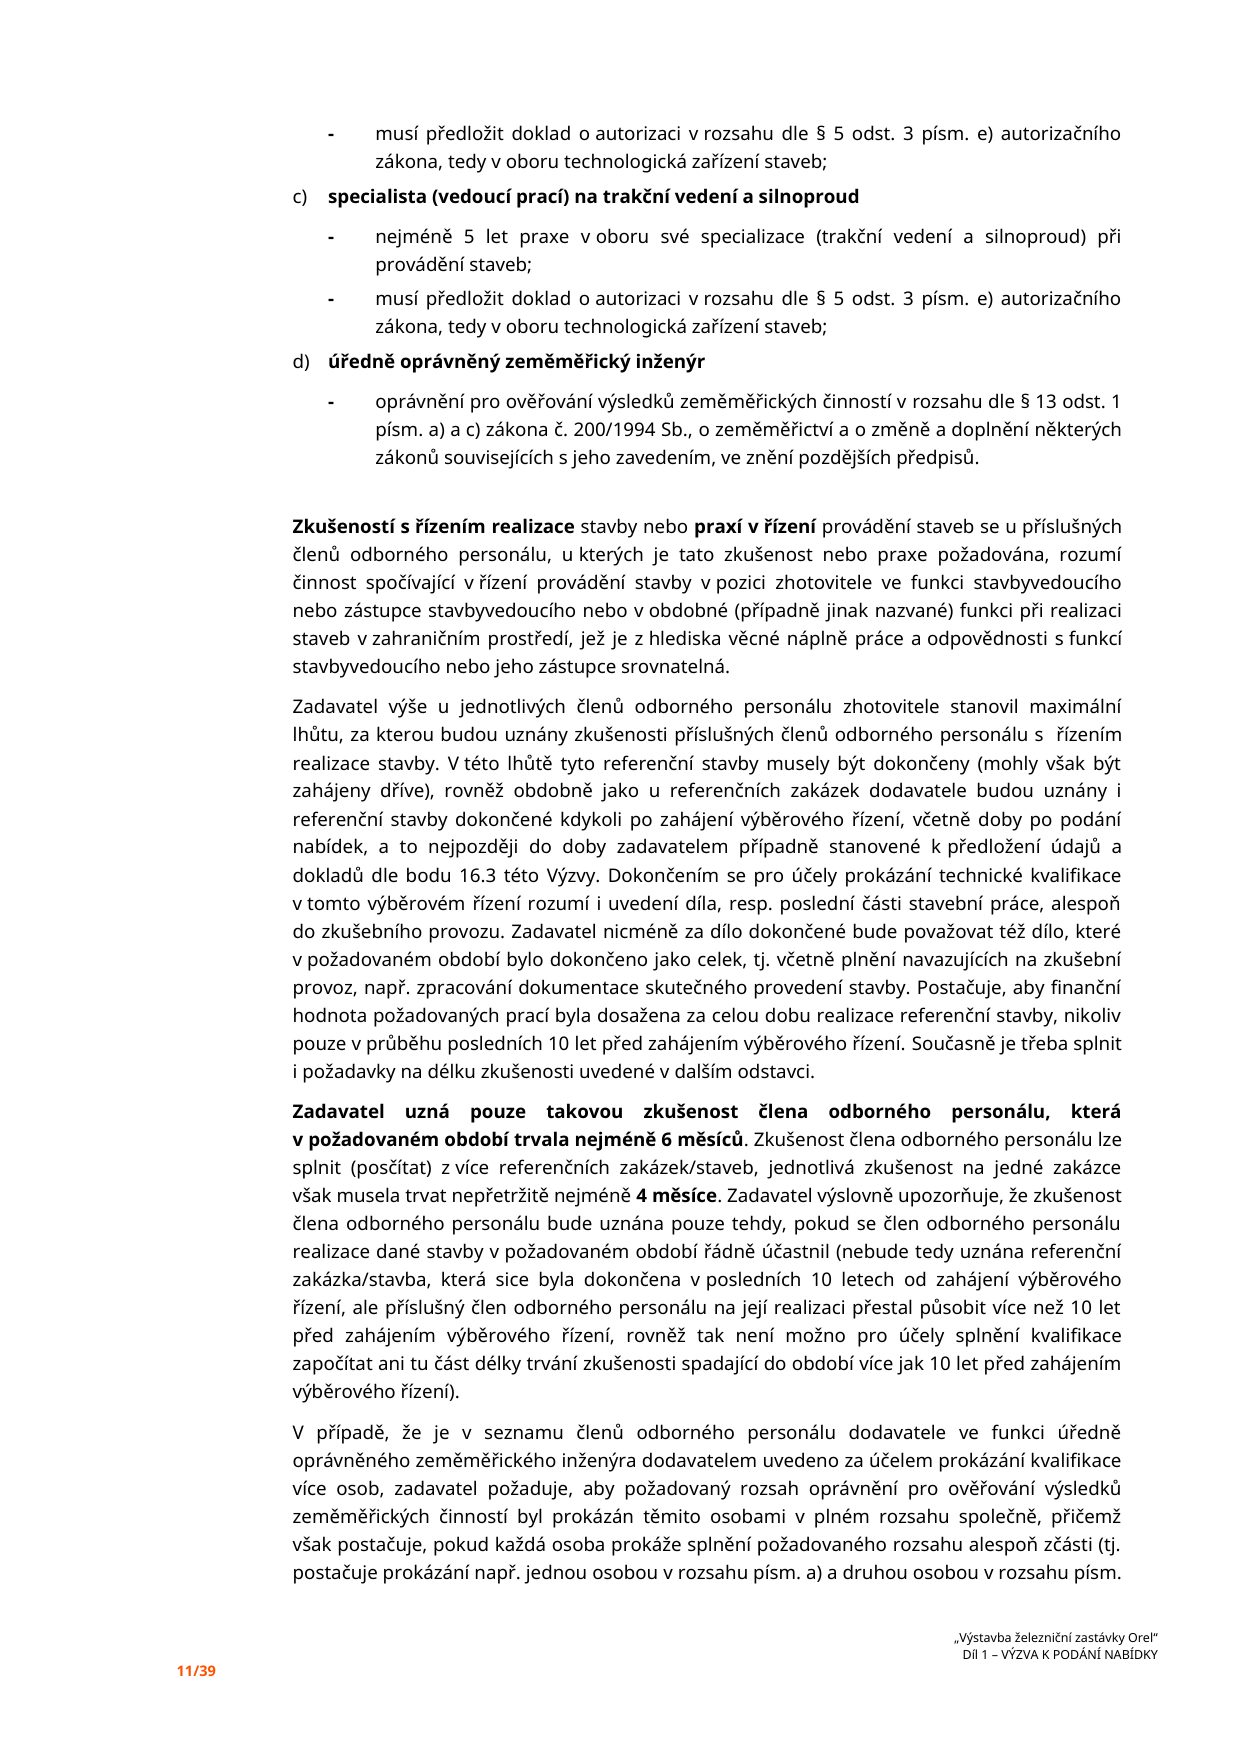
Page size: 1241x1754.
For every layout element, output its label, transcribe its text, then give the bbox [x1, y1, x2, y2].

text Zkušeností s řízením realizace stavby nebo praxí v řízení provádění staveb se u příslušných členů odborného personálu, u kterých je tato zkušenost nebo praxe požadována, rozumí činnost spočívající v řízení provádění stavby v pozici zhotovitele ve funkci stavbyvedoucího nebo zástupce stavbyvedoucího nebo v obdobné (případně jinak nazvané) funkci při realizaci staveb v zahraničním prostředí, jež je z hlediska věcné náplně práce a odpovědnosti s funkcí stavbyvedoucího nebo jeho zástupce srovnatelná. [292, 513, 1122, 679]
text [292, 1419, 1122, 1585]
text úředně oprávněný zeměměřický inženýr [292, 348, 1122, 373]
text Zadavatel výše u jednotlivých členů odborného personálu zhotovitele stanovil maximální lhůtu, za kterou budou uznány zkušenosti příslušných členů odborného personálu s řízením realizace stavby. V této lhůtě tyto referenční stavby musely být dokončeny (mohly však být zahájeny dříve), rovněž obdobně jako u referenčních zakázek dodavatele budou uznány i referenční stavby dokončené kdykoli po zahájení výběrového řízení, včetně doby po podání nabídek, a to nejpozději do doby zadavatelem případně stanovené k předložení údajů a dokladů dle bodu 16.3 této Výzvy. Dokončením se pro účely prokázání technické kvalifikace v tomto výběrovém řízení rozumí i uvedení díla, resp. poslední části stavební práce, alespoň do zkušebního provozu. Zadavatel nicméně za dílo dokončené bude považovat též dílo, které v požadovaném období bylo dokončeno jako celek, tj. včetně plnění navazujících na zkušební provoz, např. zpracování dokumentace skutečného provedení stavby. Postačuje, aby finanční hodnota požadovaných prací byla dosažena za celou dobu realizace referenční stavby, nikoliv pouze v průběhu posledních 10 let před zahájením výběrového řízení. Současně je třeba splnit i požadavky na délku zkušenosti uvedené v dalším odstavci. [292, 694, 1122, 1083]
text musí předložit doklad o autorizaci v rozsahu dle § 5 odst. 3 písm. e) autorizačního zákona, tedy v oboru technologická zařízení staveb; [328, 286, 1122, 339]
text oprávnění pro ověřování výsledků zeměměřických činností v rozsahu dle § 13 odst. 1 písm. a) a c) zákona č. 200/1994 Sb., o zeměměřictví a o změně a doplnění některých zákonů souvisejících s jeho zavedením, ve znění pozdějších předpisů. [328, 388, 1122, 470]
text nejméně 5 let praxe v oboru své specializace (trakční vedení a silnoproud) při provádění staveb; [328, 223, 1122, 277]
text musí předložit doklad o autorizaci v rozsahu dle § 5 odst. 3 písm. e) autorizačního zákona, tedy v oboru technologická zařízení staveb; [328, 121, 1122, 174]
text specialista (vedoucí prací) na trakční vedení a silnoproud [292, 183, 1122, 208]
text Zadavatel uzná pouze takovou zkušenost člena odborného personálu, která v požadovaném období trvala nejméně 6 měsíců. Zkušenost člena odborného personálu lze splnit (posčítat) z více referenčních zakázek/staveb, jednotlivá zkušenost na jedné zakázce však musela trvat nepřetržitě nejméně 4 měsíce. Zadavatel výslovně upozorňuje, že zkušenost člena odborného personálu bude uznána pouze tehdy, pokud se člen odborného personálu realizace dané stavby v požadovaném období řádně účastnil (nebude tedy uznána referenční zakázka/stavba, která sice byla dokončena v posledních 10 letech od zahájení výběrového řízení, ale příslušný člen odborného personálu na její realizaci přestal působit více než 10 let před zahájením výběrového řízení, rovněž tak není možno pro účely splnění kvalifikace započítat ani tu část délky trvání zkušenosti spadající do období více jak 10 let před zahájením výběrového řízení). [292, 1098, 1122, 1404]
